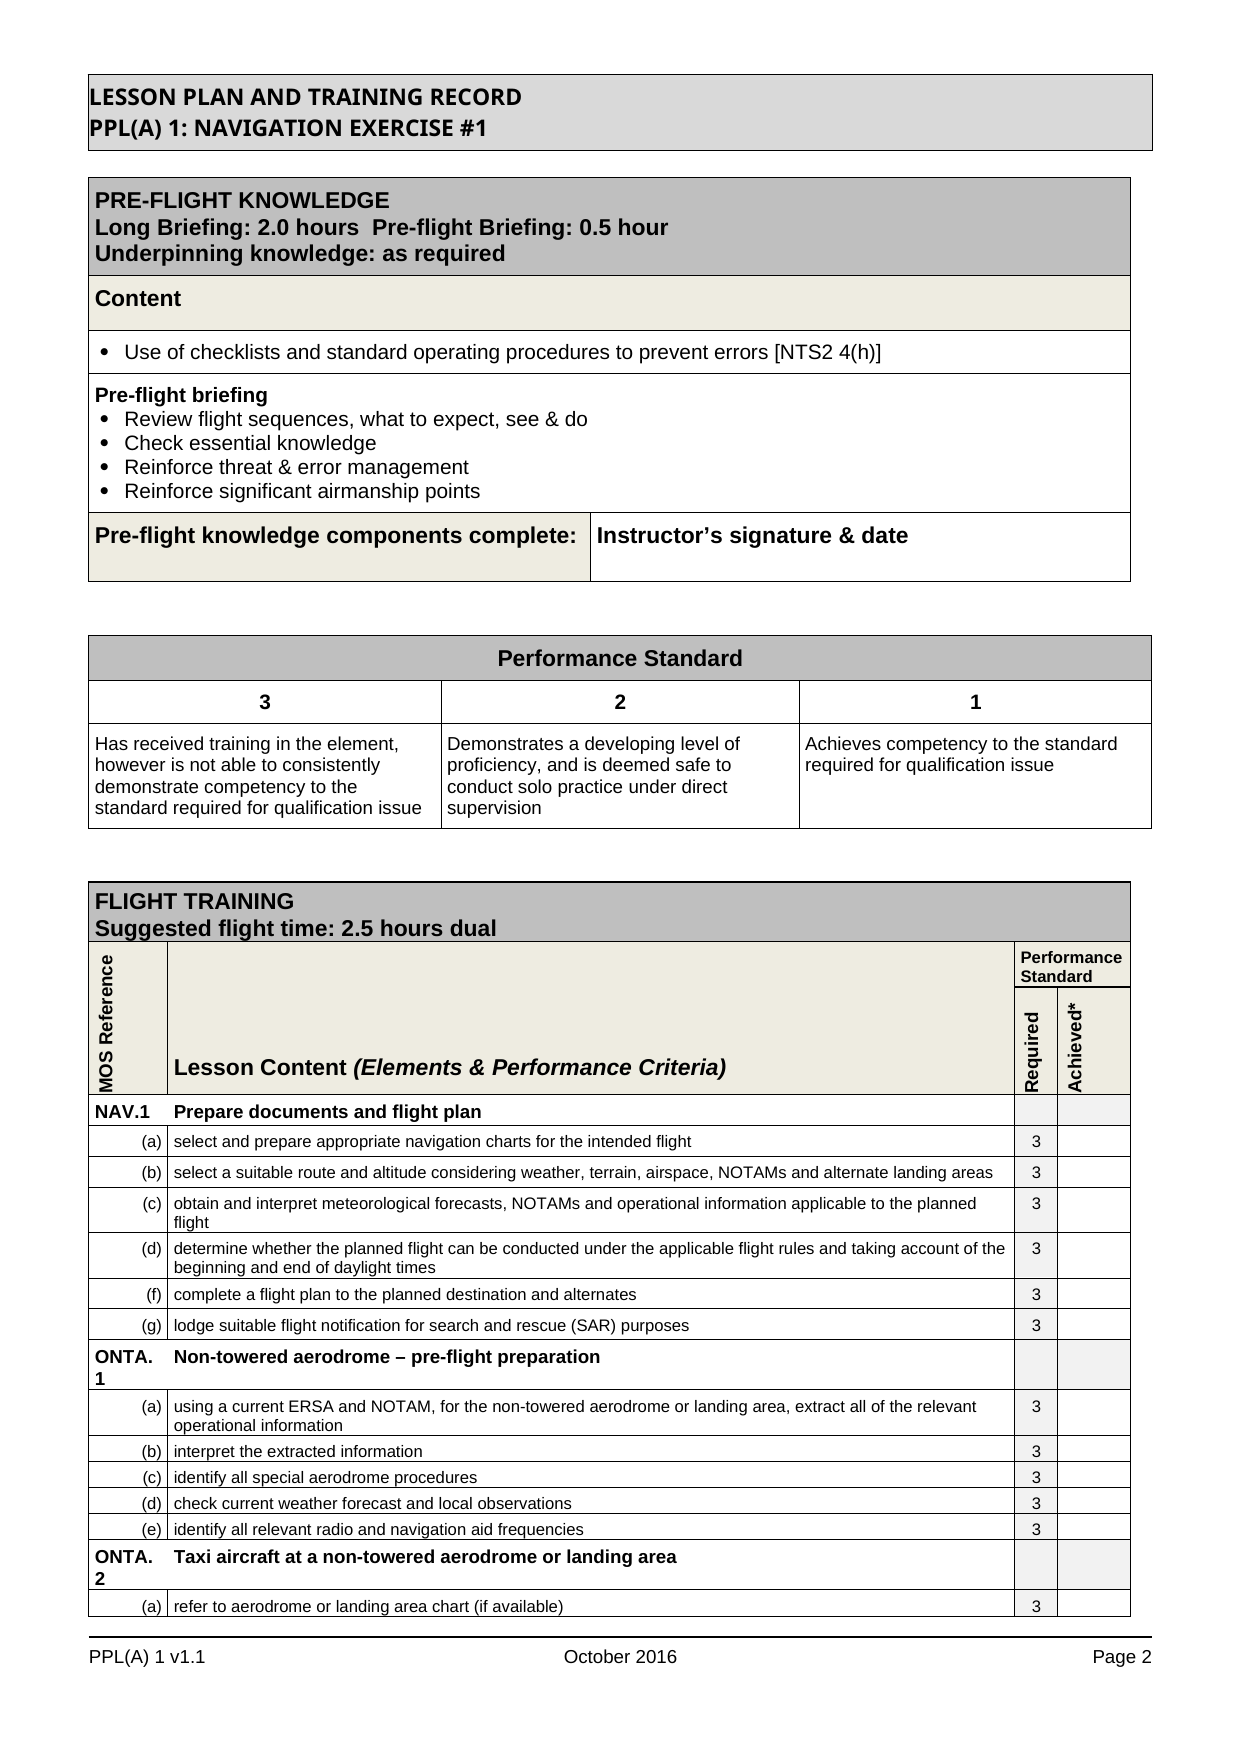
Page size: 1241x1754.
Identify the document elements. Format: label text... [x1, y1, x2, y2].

table_cell [89, 1488, 167, 1513]
table_cell Lesson Content (Elements & Performance Criteria) [168, 942, 1014, 1094]
table_cell [1058, 1590, 1130, 1616]
table_cell check current weather forecast and local observations [168, 1488, 1014, 1513]
table_cell ONTA.1 [89, 1340, 168, 1389]
table_cell [1058, 1188, 1130, 1232]
table_cell [1058, 1095, 1130, 1125]
table_cell [1015, 1540, 1057, 1589]
table_cell [1058, 1462, 1130, 1487]
table_cell lodge suitable flight notification for search and rescue (SAR) purposes [168, 1309, 1014, 1339]
table_cell 3 [1015, 1233, 1057, 1277]
table_cell Pre-flight briefing Review flight sequences, what to expect, see & do Check essential knowledge Reinforce threat & error management Reinforce significant airmanship points [89, 374, 1130, 512]
table_cell 3 [1015, 1390, 1057, 1435]
table_cell obtain and interpret meteorological forecasts, NOTAMs and operational information applicable to the planned flight [168, 1188, 1014, 1232]
table_cell 3 [1015, 1462, 1057, 1487]
table_cell [89, 1309, 167, 1339]
table_cell [89, 1462, 167, 1487]
table_cell 3 [1015, 1279, 1057, 1308]
table_cell 3 [1015, 1488, 1057, 1513]
table_cell 3 [1015, 1126, 1057, 1156]
table_cell [1058, 1340, 1130, 1389]
table_cell [1058, 1309, 1130, 1339]
table_cell Content [89, 276, 1130, 330]
table_cell identify all relevant radio and navigation aid frequencies [168, 1514, 1014, 1539]
table_cell NAV.1 [89, 1095, 168, 1125]
table_cell [89, 1436, 167, 1461]
table_cell Has received training in the element, however is not able to consistently demonstrate competency to the standard required for qualification issue [89, 724, 441, 828]
table_cell using a current ERSA and NOTAM, for the non-towered aerodrome or landing area, extract all of the relevant operational information [168, 1390, 1014, 1435]
table_cell 2 [442, 681, 799, 723]
table_cell Demonstrates a developing level of proficiency, and is deemed safe to conduct solo practice under direct supervision [442, 724, 799, 828]
table_cell Required [1015, 988, 1057, 1094]
table_cell [1015, 1095, 1057, 1125]
table_cell determine whether the planned flight can be conducted under the applicable flight rules and taking account of the beginning and end of daylight times [168, 1233, 1014, 1277]
table_cell 3 [1015, 1157, 1057, 1187]
table_cell [89, 1126, 167, 1156]
table_cell [1058, 1126, 1130, 1156]
table_cell Instructor’s signature & date [591, 513, 1130, 581]
table_cell 1 [800, 681, 1151, 723]
table_cell 3 [1015, 1436, 1057, 1461]
table_cell interpret the extracted information [168, 1436, 1014, 1461]
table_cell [89, 331, 1130, 373]
table_cell [89, 1279, 167, 1308]
table_cell 3 [1015, 1514, 1057, 1539]
table_header PRE-FLIGHT KNOWLEDGE Long Briefing: 2.0 hours Pre-flight Briefing: 0.5 hour Underpinning knowledge: as required [89, 178, 1130, 275]
table_header FLIGHT TRAINING Suggested flight time: 2.5 hours dual [89, 883, 1130, 941]
table_cell [1058, 1233, 1130, 1277]
table_cell Taxi aircraft at a non-towered aerodrome or landing area [168, 1540, 1014, 1589]
table_cell [1058, 1436, 1130, 1461]
table_cell [1058, 1279, 1130, 1308]
table_cell Pre-flight knowledge components complete: [89, 513, 590, 581]
table_cell [89, 1390, 167, 1435]
table_cell Achieves competency to the standard required for qualification issue [800, 724, 1151, 828]
table_cell Achieved* [1058, 988, 1130, 1094]
table_cell [1058, 1540, 1130, 1589]
table_cell [1058, 1514, 1130, 1539]
table_cell [1015, 1340, 1057, 1389]
table_cell refer to aerodrome or landing area chart (if available) [168, 1590, 1014, 1616]
table_cell 3 [1015, 1590, 1057, 1616]
table_cell [1058, 1390, 1130, 1435]
table_cell select a suitable route and altitude considering weather, terrain, airspace, NOTAMs and alternate landing areas [168, 1157, 1014, 1187]
table_cell Non-towered aerodrome – pre-flight preparation [168, 1340, 1014, 1389]
table_cell [89, 1590, 167, 1616]
table_cell [89, 1188, 167, 1232]
table_cell 3 [1015, 1309, 1057, 1339]
table_cell [89, 1157, 167, 1187]
table_cell complete a flight plan to the planned destination and alternates [168, 1279, 1014, 1308]
table_cell Prepare documents and flight plan [168, 1095, 1014, 1125]
table_cell MOS Reference [89, 942, 167, 1094]
table_cell 3 [89, 681, 441, 723]
table_cell [89, 1514, 167, 1539]
table_cell identify all special aerodrome procedures [168, 1462, 1014, 1487]
table_cell [1058, 1157, 1130, 1187]
table_cell 3 [1015, 1188, 1057, 1232]
table_header Performance Standard [89, 636, 1151, 680]
table_cell [89, 1233, 167, 1277]
table_cell [1058, 1488, 1130, 1513]
table_cell Performance Standard [1015, 942, 1130, 986]
table_cell ONTA.2 [89, 1540, 168, 1589]
table_cell select and prepare appropriate navigation charts for the intended flight [168, 1126, 1014, 1156]
